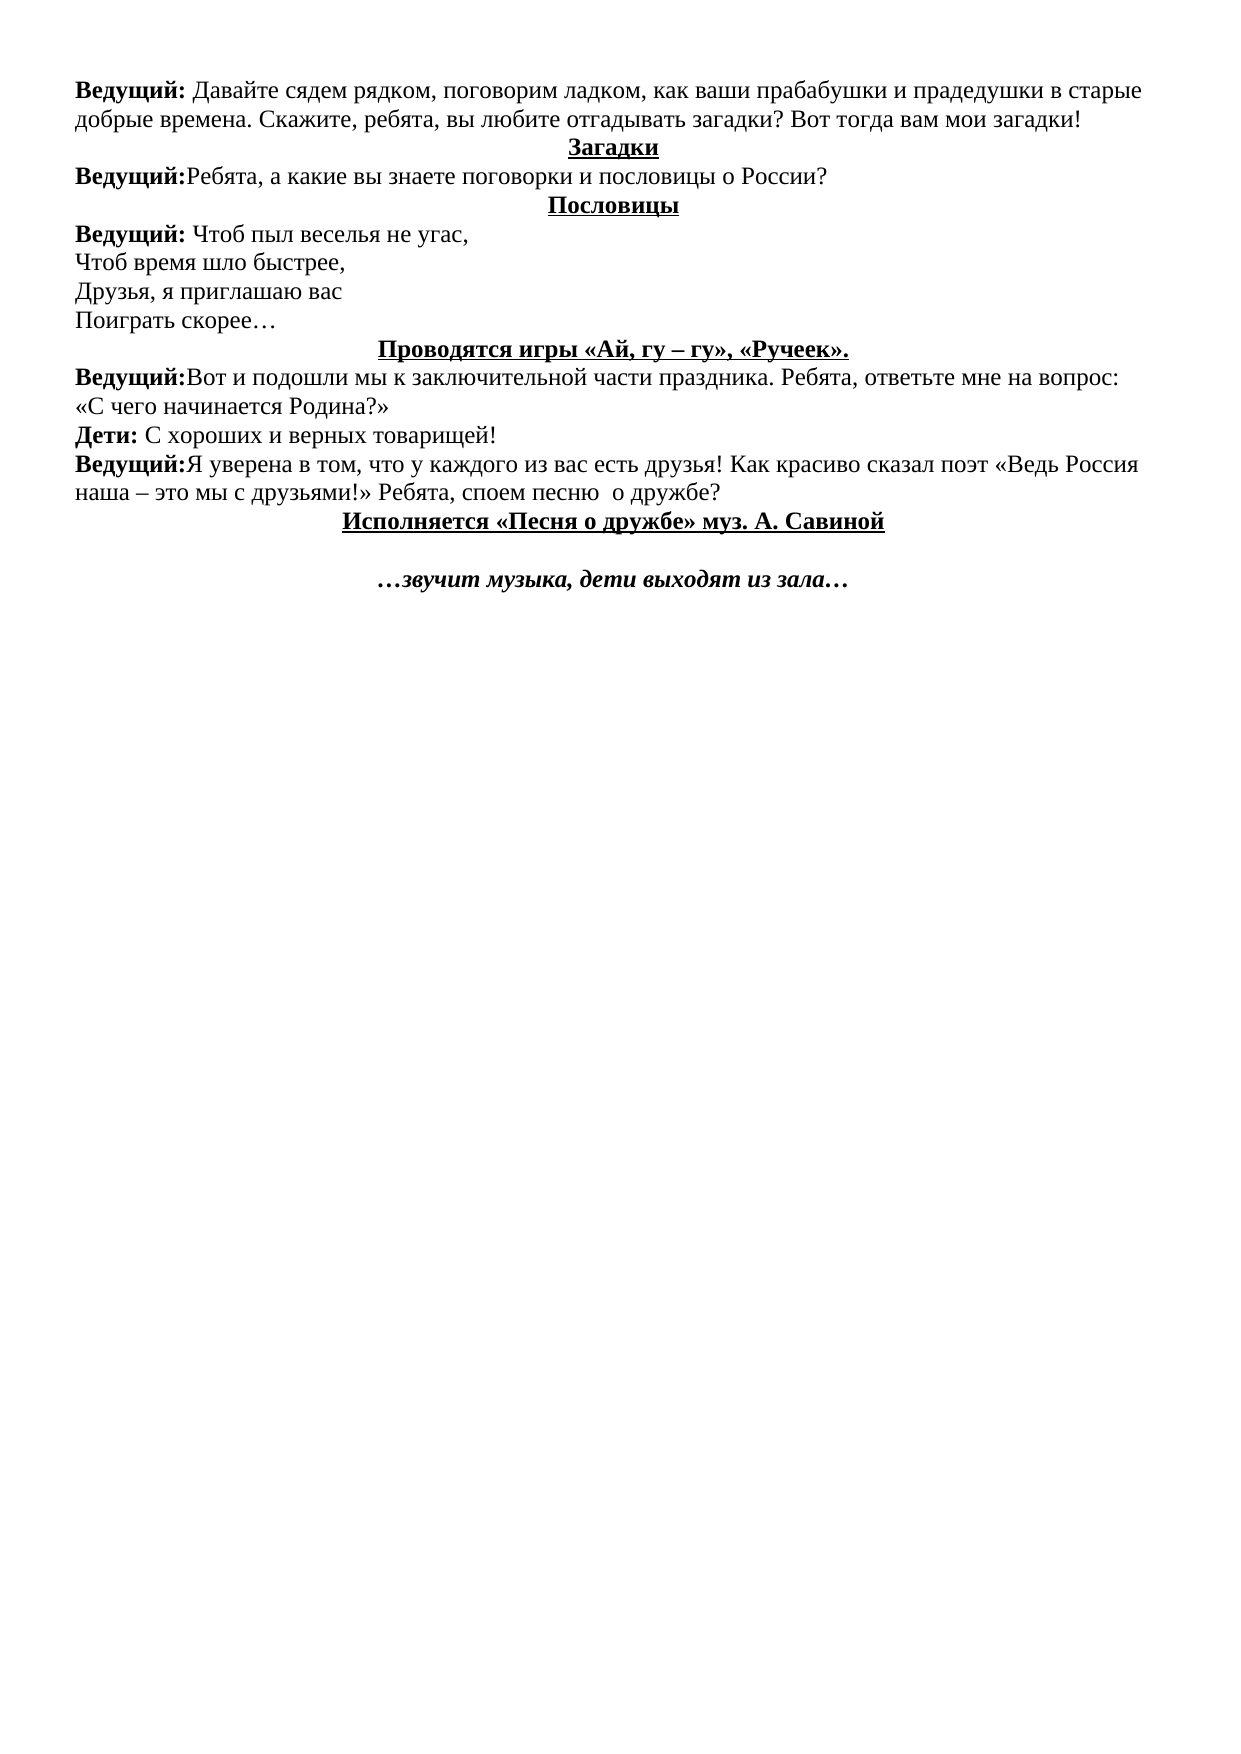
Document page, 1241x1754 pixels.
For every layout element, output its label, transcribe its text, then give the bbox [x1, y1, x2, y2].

text Дети: С хороших и верных товарищей! [75, 420, 1152, 449]
text Пословицы [75, 190, 1152, 219]
text Загадки [75, 132, 1152, 161]
text Исполняется «Песня о дружбе» муз. А. Савиной [75, 506, 1152, 535]
text Ведущий: Чтоб пыл веселья не угас, [75, 219, 1152, 247]
text Друзья, я приглашаю вас [75, 276, 1152, 305]
text Поиграть скорее… [75, 305, 1152, 334]
text …звучит музыка, дети выходят из зала… [75, 564, 1152, 592]
text Чтоб время шло быстрее, [75, 247, 1152, 276]
text Ведущий: Давайте сядем рядком, поговорим ладком, как ваши прабабушки и прадедушки в старые добрые времена. Скажите, ребята, вы любите отгадывать загадки? Вот тогда вам мои загадки! [75, 75, 1152, 132]
text Ведущий:Вот и подошли мы к заключительной части праздника. Ребята, ответьте мне на вопрос: «С чего начинается Родина?» [75, 362, 1152, 420]
text Ведущий:Ребята, а какие вы знаете поговорки и пословицы о России? [75, 161, 1152, 190]
text Проводятся игры «Ай, гу – гу», «Ручеек». [75, 334, 1152, 362]
text Ведущий:Я уверена в том, что у каждого из вас есть друзья! Как красиво сказал поэт «Ведь Россия наша – это мы с друзьями!» Ребята, споем песню о дружбе? [75, 449, 1152, 506]
